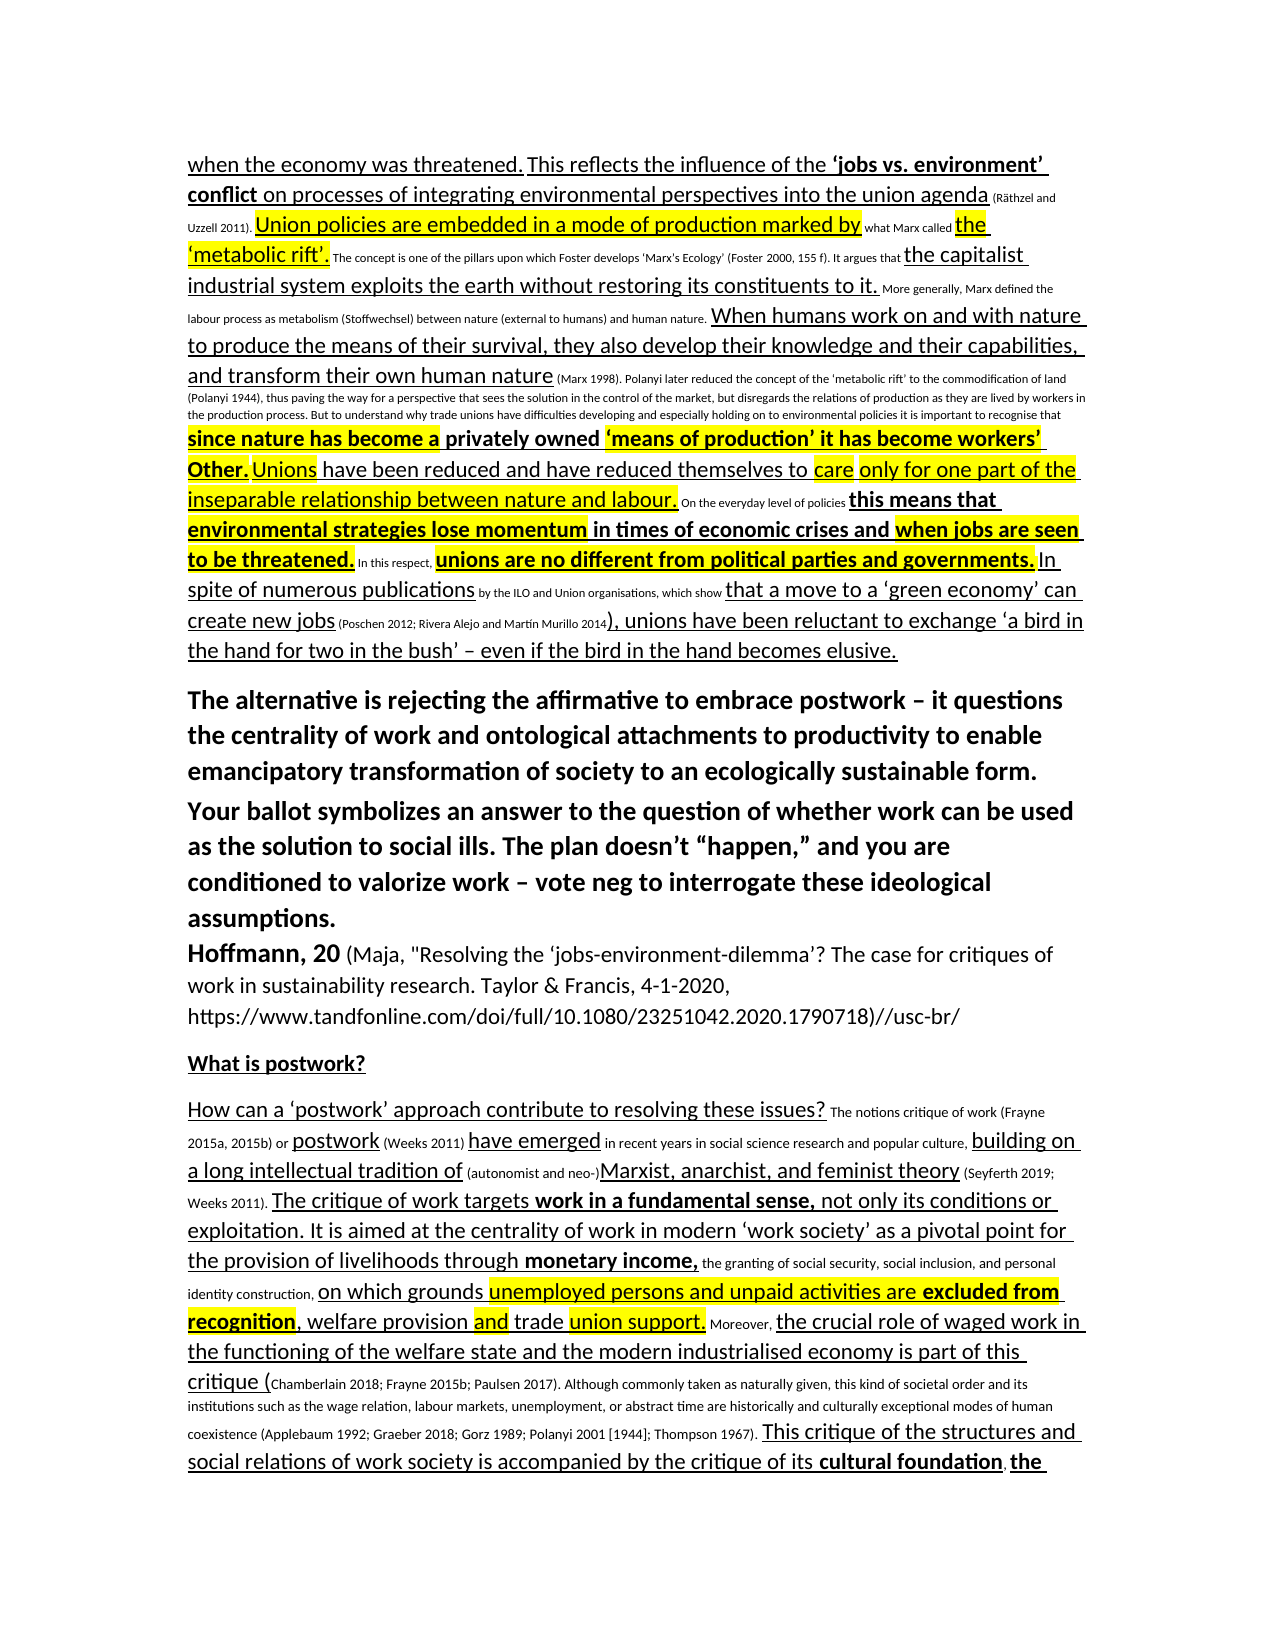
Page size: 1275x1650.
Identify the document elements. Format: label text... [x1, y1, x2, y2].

text What is postwork? [187, 1049, 1087, 1077]
subtitle The alternative is rejecting the affirmative to embrace postwork – it questions the centrality of work and ontological attachments to productivity to enable emancipatory transformation of society to an ecologically sustainable form. [187, 683, 1087, 787]
subtitle Your ballot symbolizes an answer to the question of whether work can be used as the solution to social ills. The plan doesn’t “happen,” and you are conditioned to valorize work – vote neg to interrogate these ideological assumptions. [187, 794, 1087, 934]
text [187, 1096, 1087, 1475]
text Hoffmann, 20 (Maja, "Resolving the ‘jobs-environment-dilemma’? The case for critiques of work in sustainability research. Taylor & Francis, 4-1-2020, https://www.tandfonline.com/doi/full/10.1080/23251042.2020.1790718)//usc-br/ [187, 936, 1087, 1030]
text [187, 150, 1087, 664]
